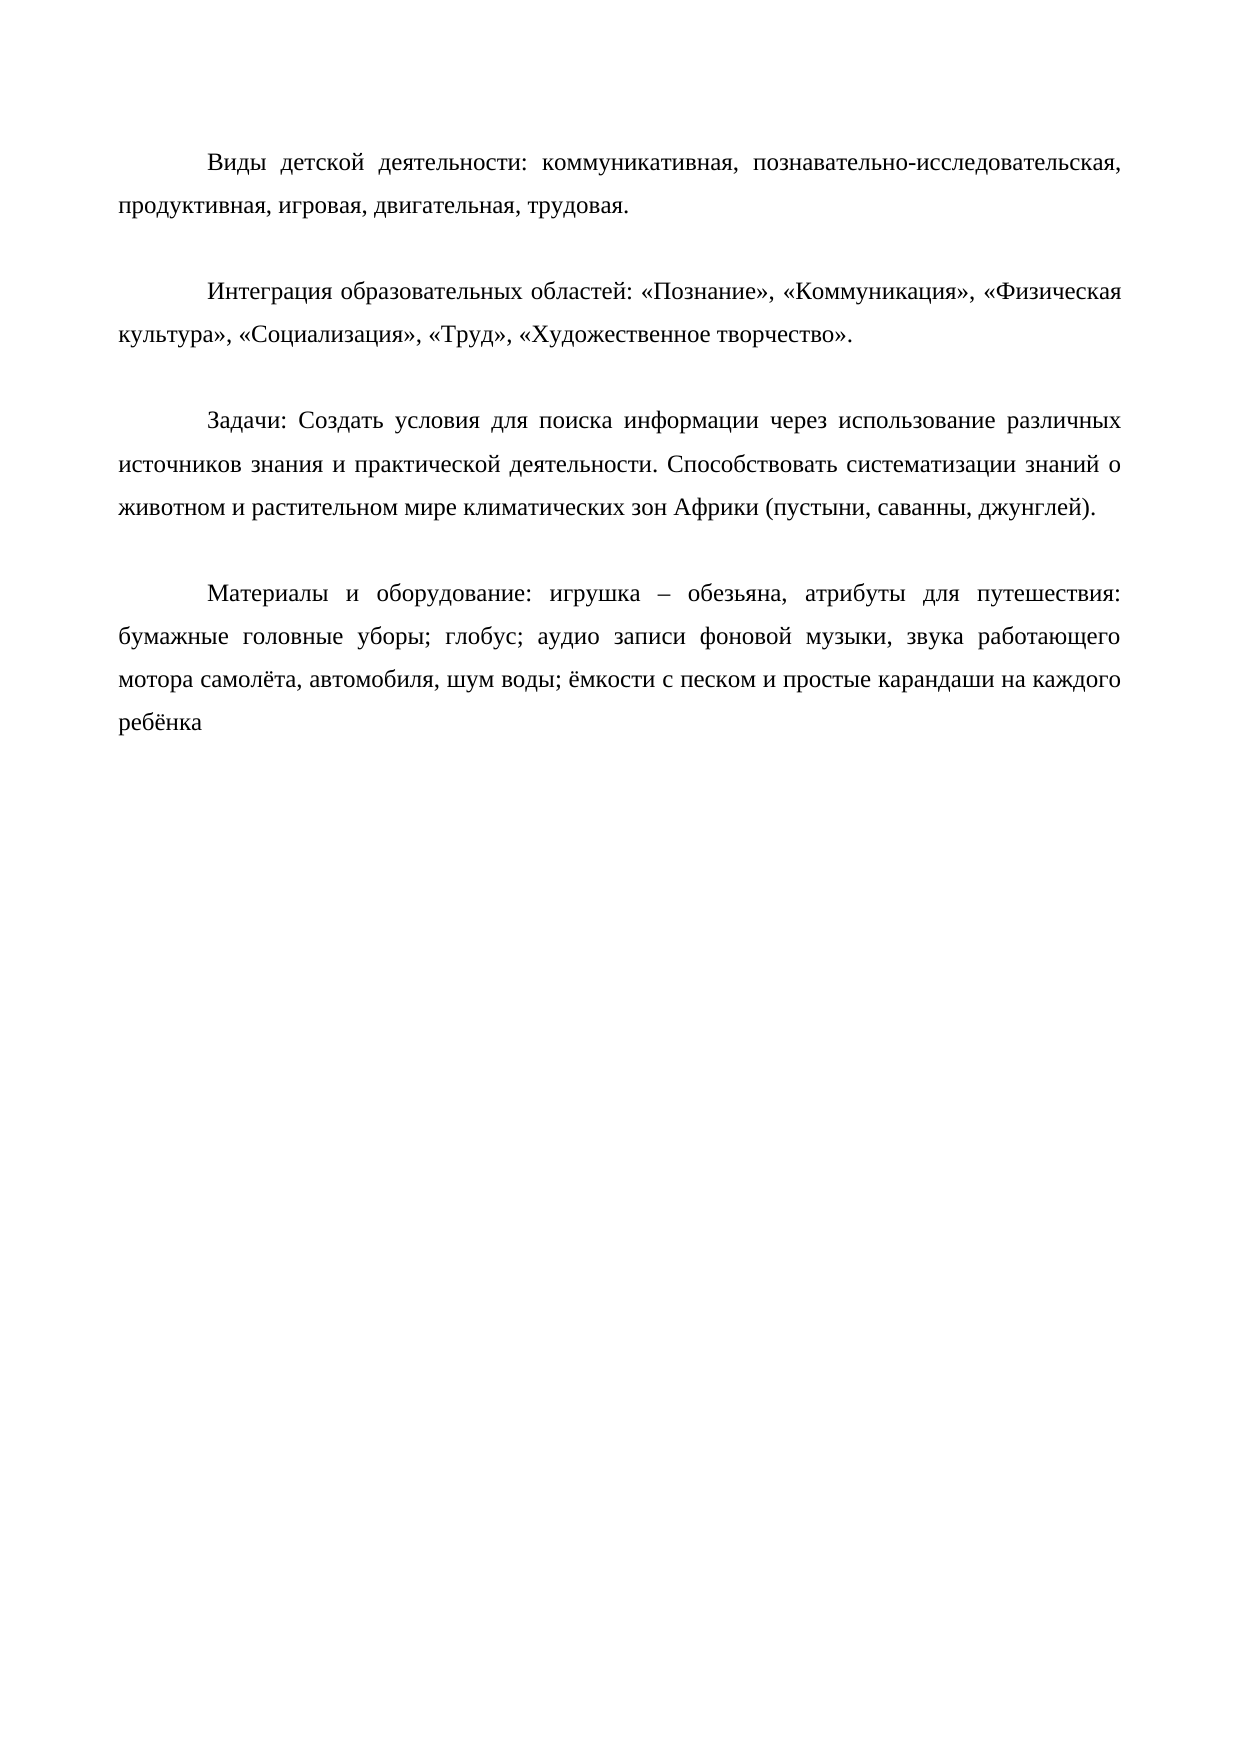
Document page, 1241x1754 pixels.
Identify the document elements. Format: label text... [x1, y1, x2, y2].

text Задачи: Создать условия для поиска информации через использование различных источников знания и практической деятельности. Способствовать систематизации знаний о животном и растительном мире климатических зон Африки (пустыни, саванны, джунглей). [118, 406, 1122, 521]
text Материалы и оборудование: игрушка – обезьяна, атрибуты для путешествия: бумажные головные уборы; глобус; аудио записи фоновой музыки, звука работающего мотора самолёта, автомобиля, шум воды; ёмкости с песком и простые карандаши на каждого ребёнка [118, 578, 1122, 736]
text Интеграция образовательных областей: «Познание», «Коммуникация», «Физическая культура», «Социализация», «Труд», «Художественное творчество». [118, 276, 1122, 348]
text Виды детской деятельности: коммуникативная, познавательно-исследовательская, продуктивная, игровая, двигательная, трудовая. [118, 147, 1122, 219]
